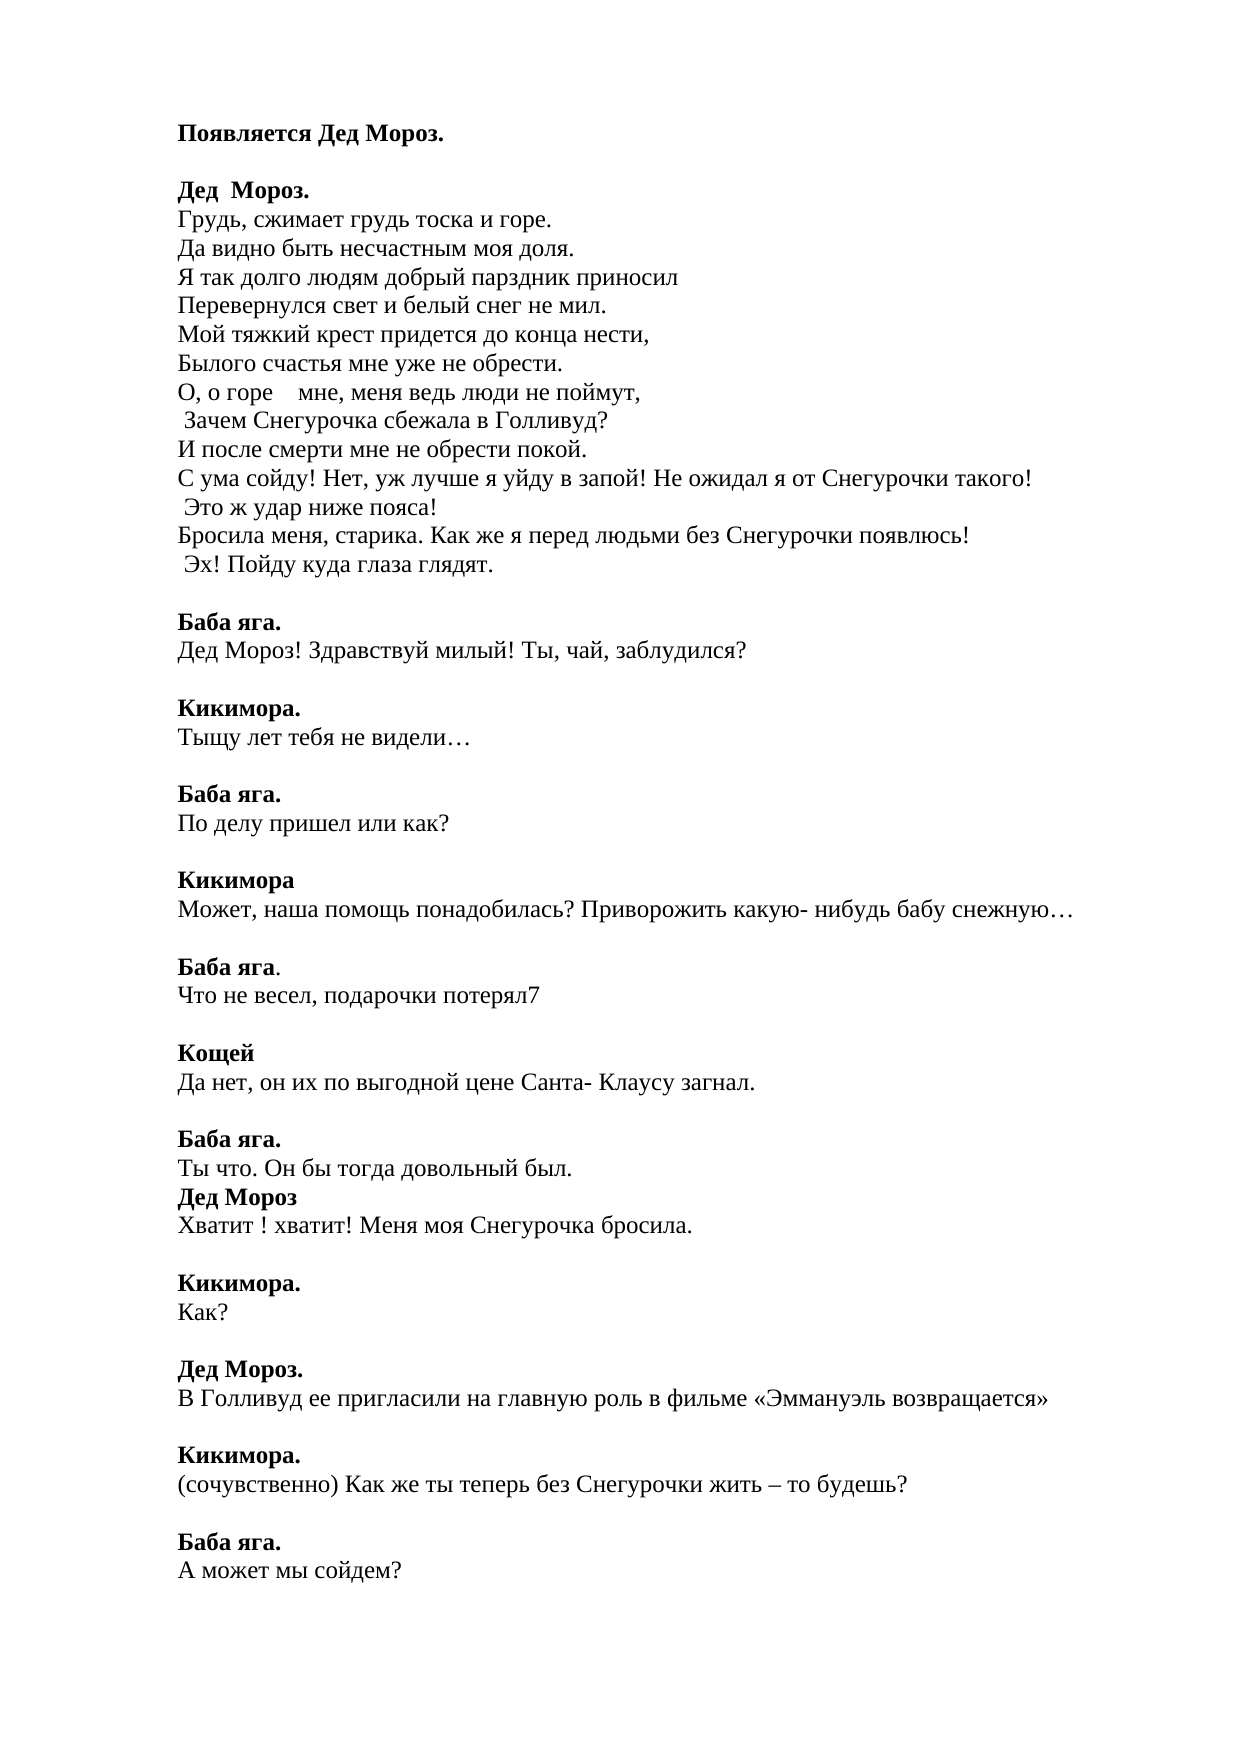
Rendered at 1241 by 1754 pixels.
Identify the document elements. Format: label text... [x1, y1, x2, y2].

text По делу пришел или как? [177, 808, 1152, 837]
text В Голливуд ее пригласили на главную роль в фильме «Эммануэль возвращается» [177, 1383, 1152, 1412]
text Да нет, он их по выгодной цене Санта- Клаусу загнал. [177, 1067, 1152, 1096]
text Появляется Дед Мороз. [177, 118, 1152, 147]
text Эх! Пойду куда глаза глядят. [177, 549, 1152, 578]
text Дед Мороз [177, 1182, 1152, 1211]
text Бросила меня, старика. Как же я перед людьми без Снегурочки появлюсь! [177, 521, 1152, 549]
text (сочувственно) Как же ты теперь без Снегурочки жить – то будешь? [177, 1469, 1152, 1498]
text Грудь, сжимает грудь тоска и горе. [177, 204, 1152, 233]
text Баба яга. [177, 607, 1152, 636]
text Дед Мороз. [177, 1354, 1152, 1383]
text О, о горе мне, меня ведь люди не поймут, [177, 377, 1152, 406]
text Былого счастья мне уже не обрести. [177, 348, 1152, 377]
text Баба яга. [177, 1124, 1152, 1153]
text Ты что. Он бы тогда довольный был. [177, 1153, 1152, 1182]
text Дед Мороз! Здравствуй милый! Ты, чай, заблудился? [177, 636, 1152, 664]
text Как? [177, 1297, 1152, 1326]
text Кикимора. [177, 693, 1152, 722]
text Это ж удар ниже пояса! [177, 492, 1152, 521]
text Баба яга. [177, 952, 1152, 981]
text Кикимора [177, 866, 1152, 894]
text Перевернулся свет и белый снег не мил. [177, 291, 1152, 319]
text Что не весел, подарочки потерял7 [177, 981, 1152, 1009]
text Баба яга. [177, 1527, 1152, 1556]
text Может, наша помощь понадобилась? Приворожить какую- нибудь бабу снежную… [177, 894, 1152, 923]
text Дед Мороз. [177, 176, 1152, 204]
text Баба яга. [177, 779, 1152, 808]
text С ума сойду! Нет, уж лучше я уйду в запой! Не ожидал я от Снегурочки такого! [177, 463, 1152, 492]
text А может мы сойдем? [177, 1556, 1152, 1584]
text Да видно быть несчастным моя доля. [177, 233, 1152, 262]
text Кикимора. [177, 1268, 1152, 1297]
text Кикимора. [177, 1441, 1152, 1469]
text Кощей [177, 1038, 1152, 1067]
text Тыщу лет тебя не видели… [177, 722, 1152, 751]
text Хватит ! хватит! Меня моя Снегурочка бросила. [177, 1211, 1152, 1239]
text Мой тяжкий крест придется до конца нести, [177, 319, 1152, 348]
text Я так долго людям добрый парздник приносил [177, 262, 1152, 291]
text И после смерти мне не обрести покой. [177, 434, 1152, 463]
text Зачем Снегурочка сбежала в Голливуд? [177, 406, 1152, 434]
